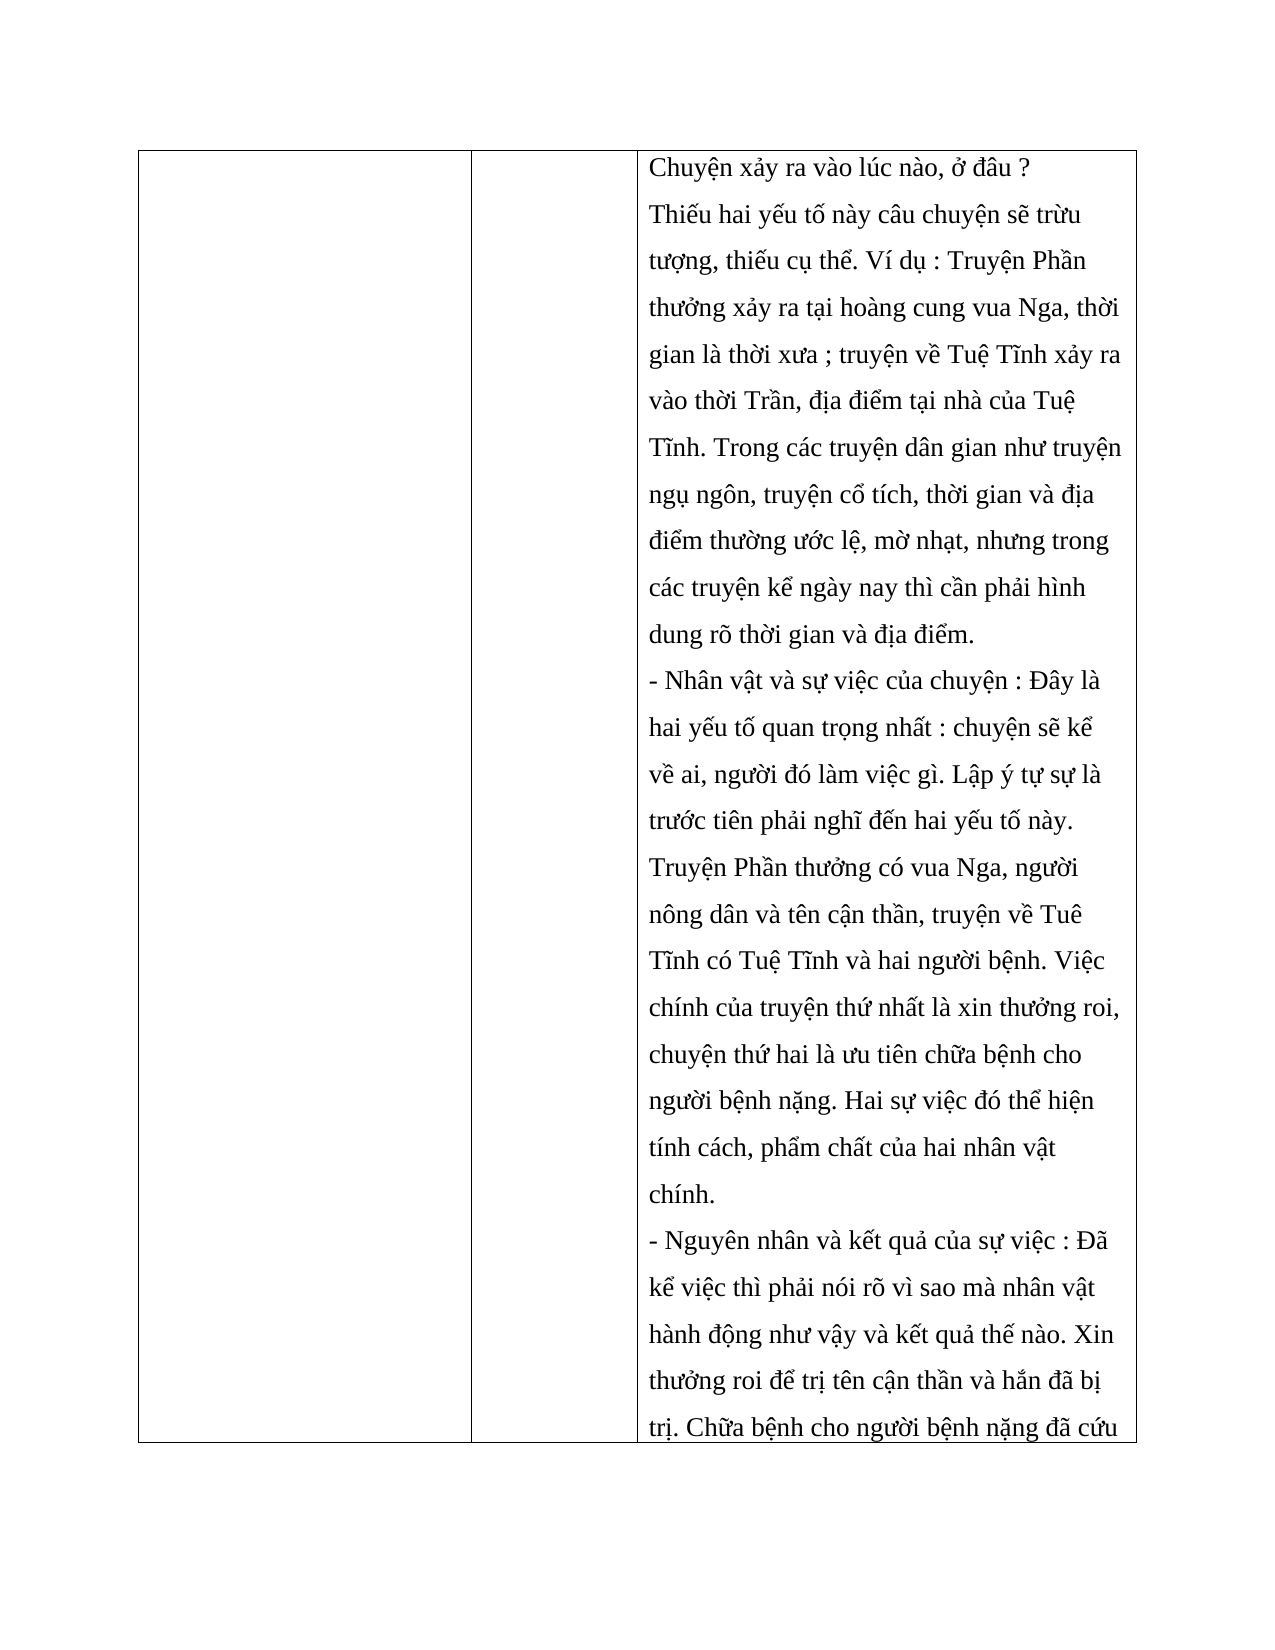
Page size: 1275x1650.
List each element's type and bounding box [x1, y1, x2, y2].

table_cell [472, 151, 637, 1442]
table_cell [139, 151, 471, 1442]
table_cell [638, 151, 1136, 1442]
